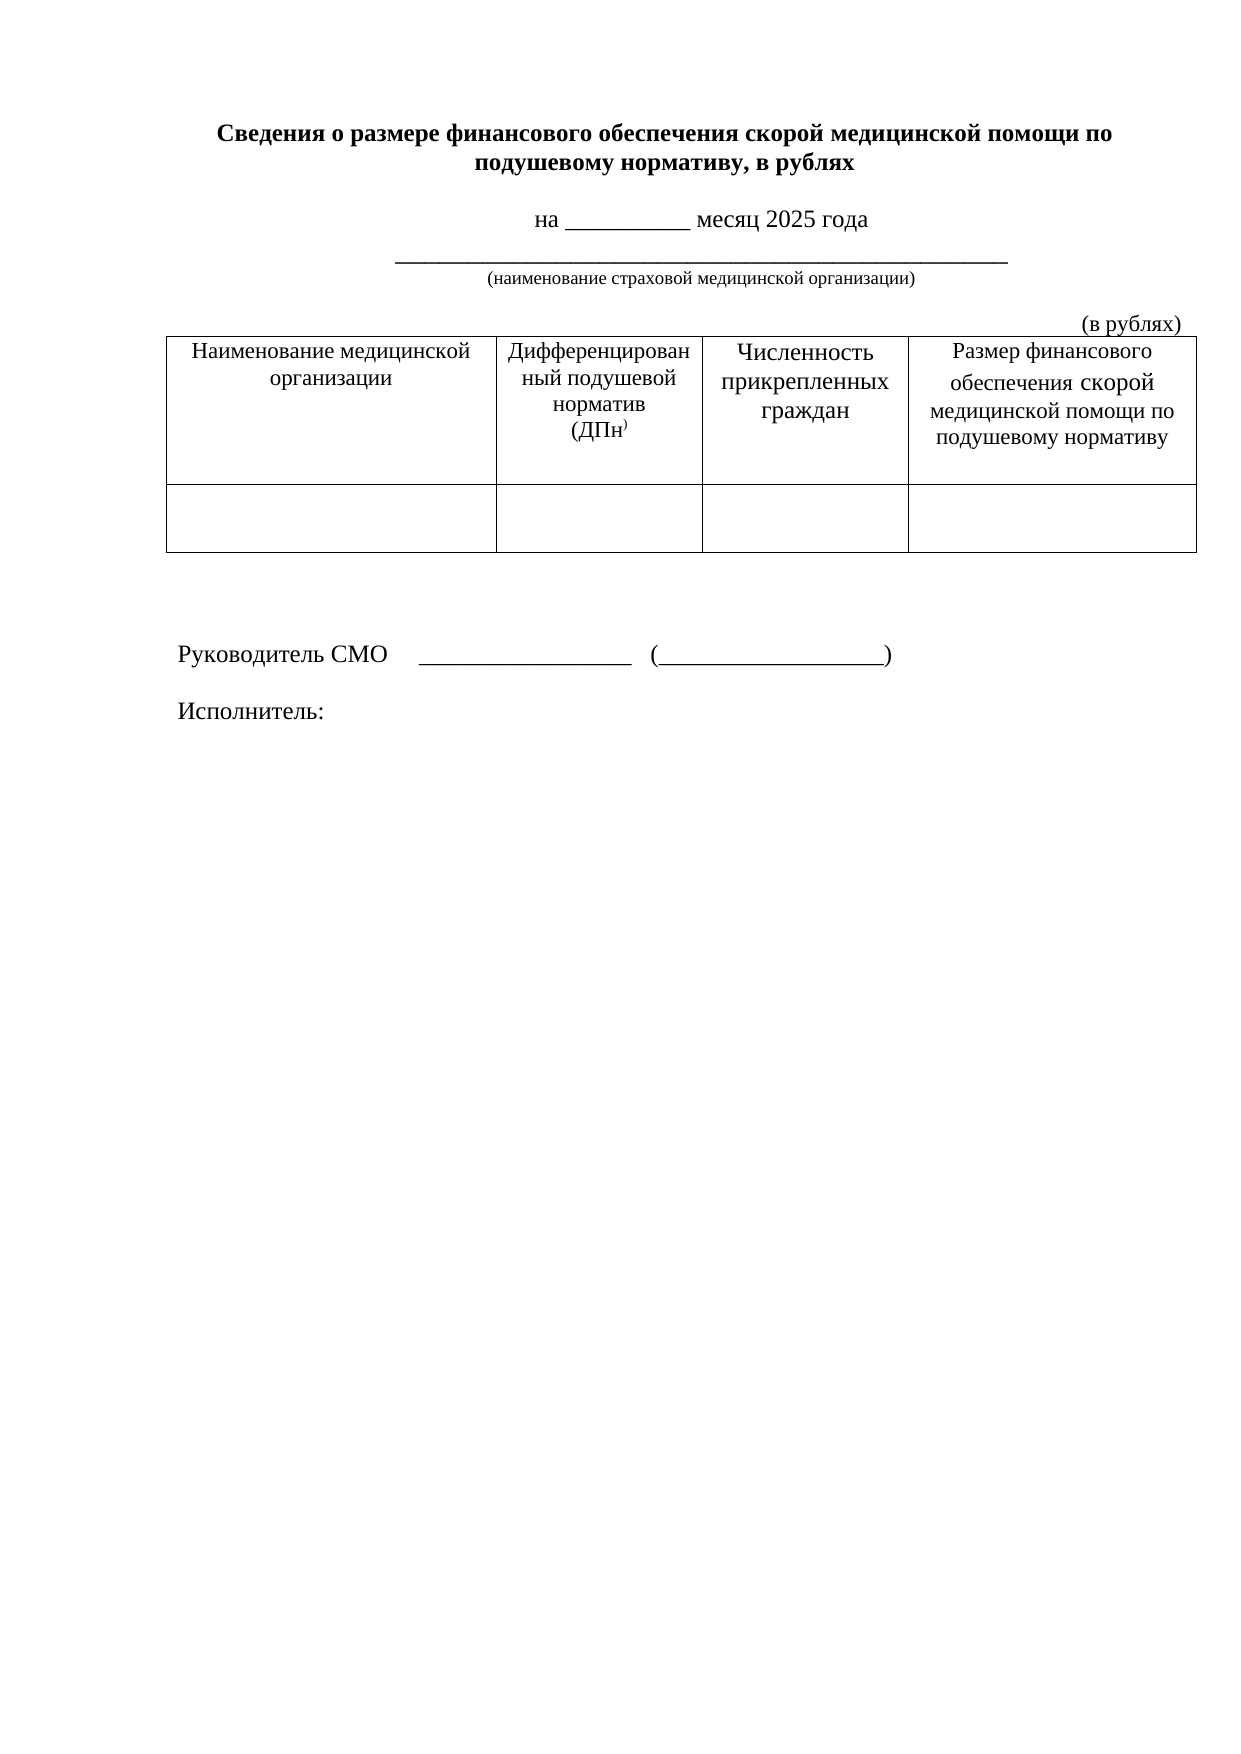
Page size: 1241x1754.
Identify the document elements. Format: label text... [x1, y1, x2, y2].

text Сведения о размере финансового обеспечения скорой медицинской помощи по подушевому нормативу, в рублях [177, 118, 1152, 176]
table_header Дифференцированный подушевой норматив (ДПн) [497, 337, 702, 483]
table_cell [703, 485, 908, 552]
table_cell [909, 485, 1196, 552]
text Руководитель СМО _________________ (__________________) [177, 639, 1152, 668]
table_header Размер финансового обеспечения скорой медицинской помощи по подушевому нормативу [909, 337, 1196, 483]
text на __________ месяц 2025 года [177, 204, 1152, 233]
table_cell [167, 485, 496, 552]
text (наименование страховой медицинской организации) [177, 267, 1152, 288]
text Исполнитель: [177, 696, 1152, 725]
text __________________________________________ [177, 233, 1152, 267]
table_header Наименование медицинской организации [167, 337, 496, 483]
text (в рублях) [177, 310, 1181, 336]
table_header Численность прикрепленных граждан [703, 337, 908, 483]
table_cell [497, 485, 702, 552]
